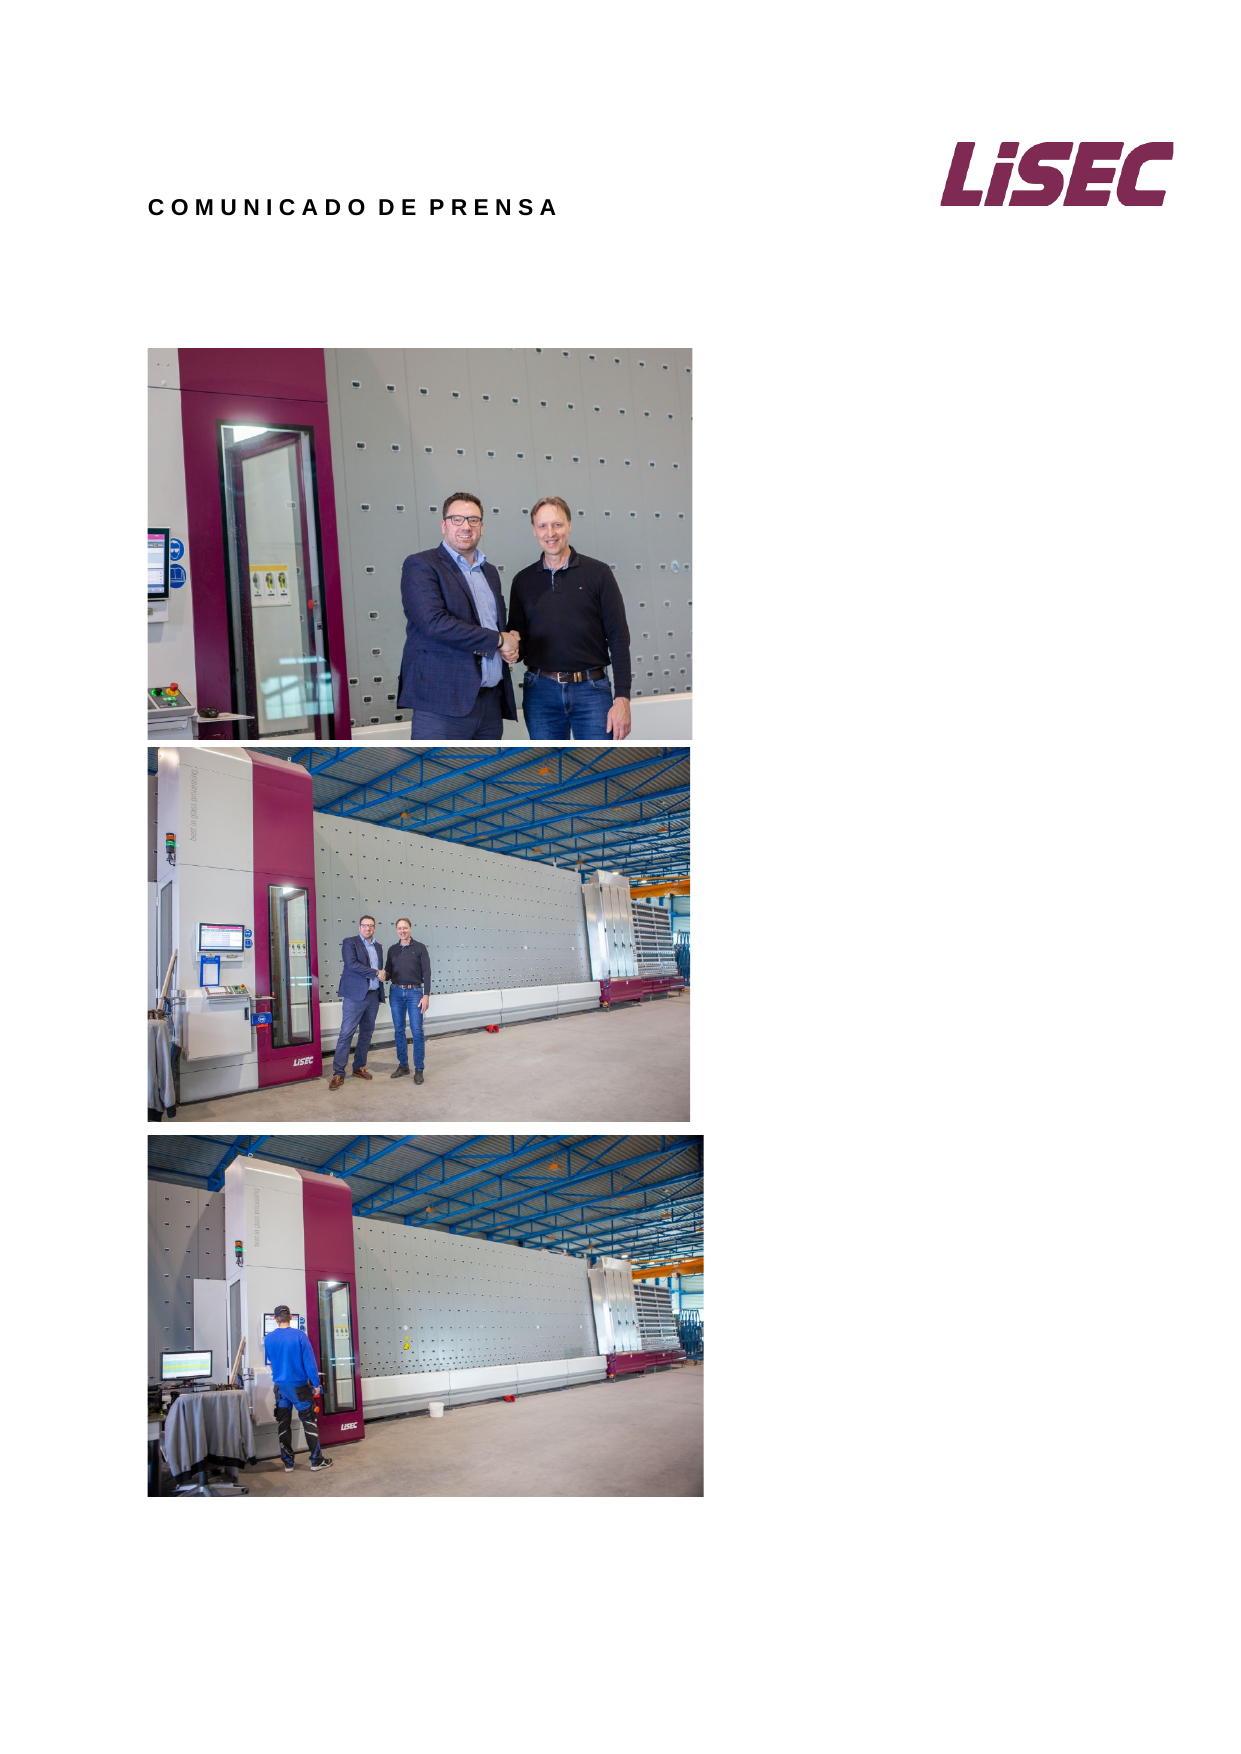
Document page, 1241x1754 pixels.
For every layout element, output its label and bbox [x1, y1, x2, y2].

picture [939, 142, 1173, 205]
picture [147, 1135, 704, 1497]
picture [147, 348, 693, 740]
picture [147, 747, 691, 1122]
